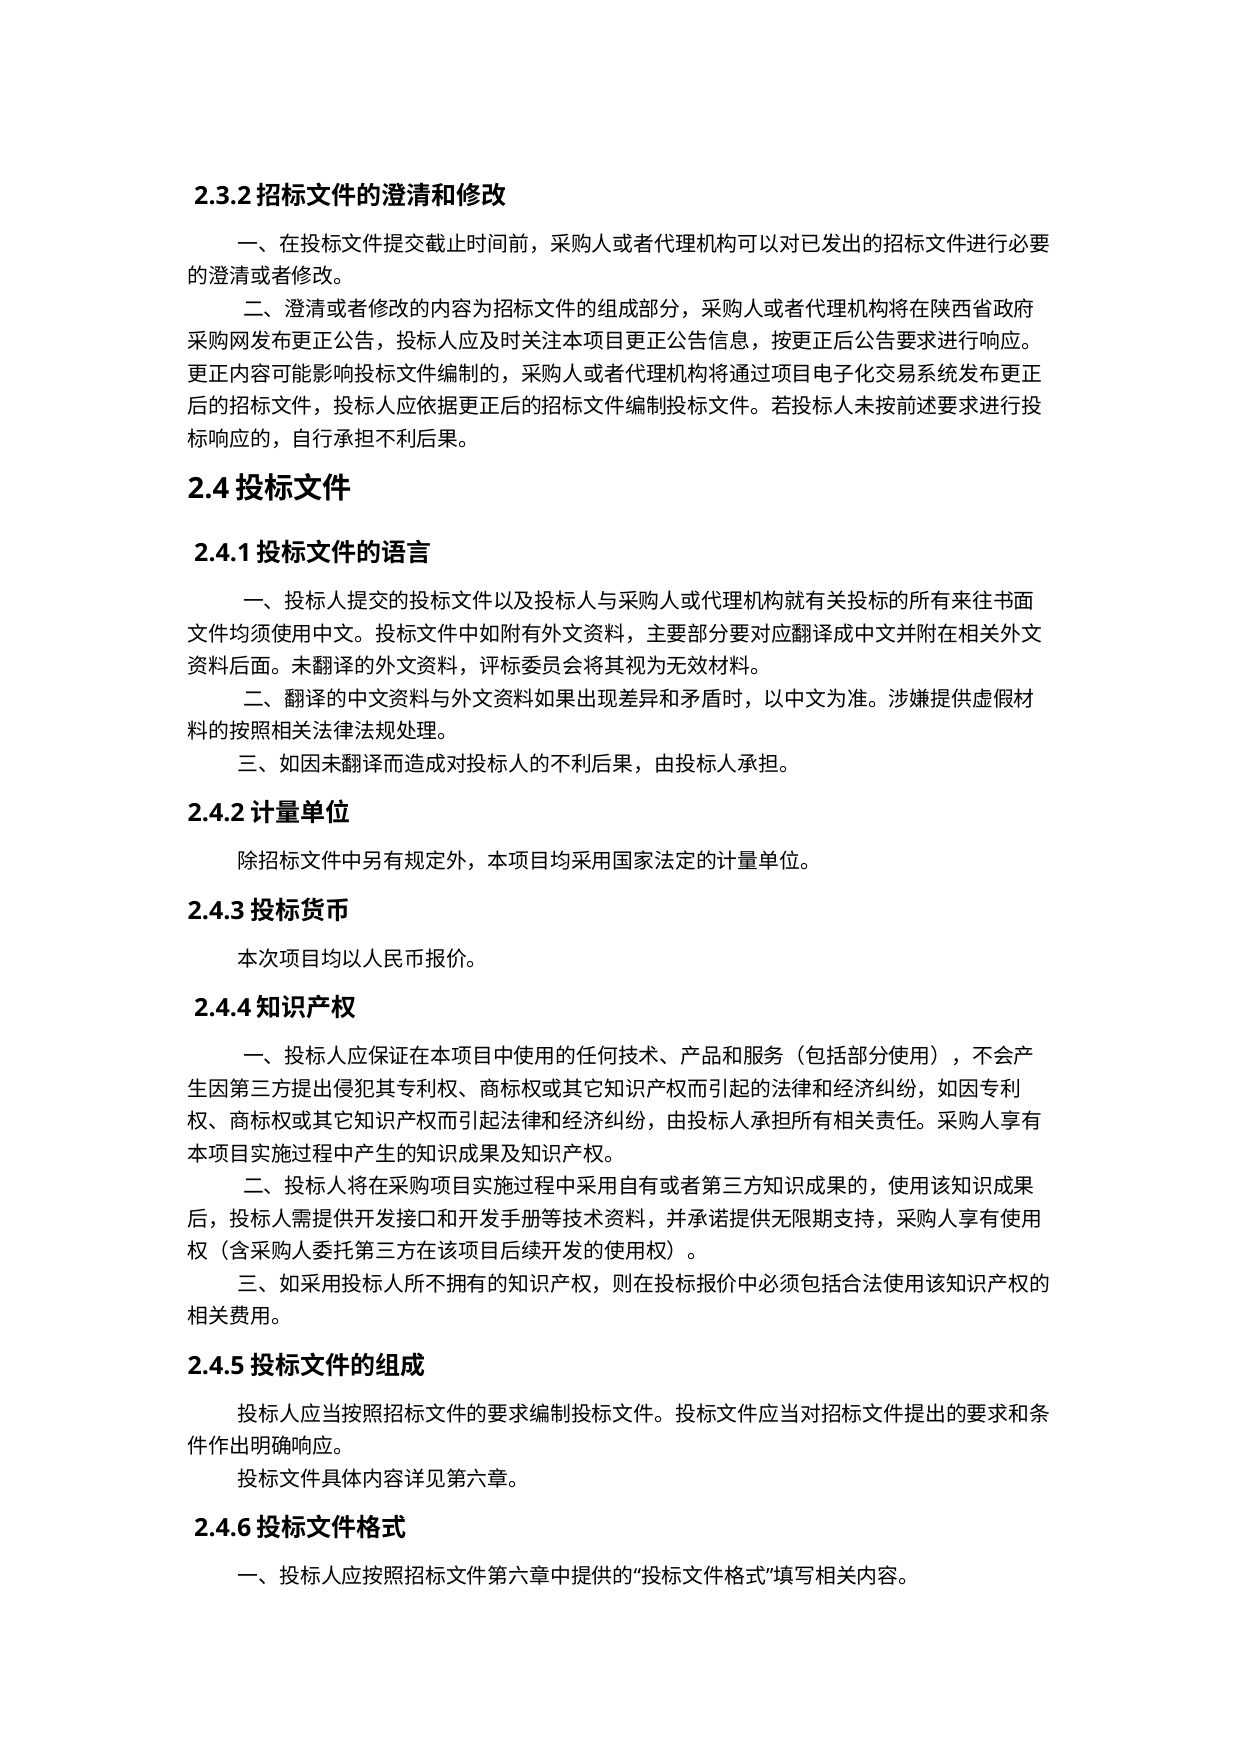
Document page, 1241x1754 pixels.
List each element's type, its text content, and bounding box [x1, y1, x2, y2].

text 三、如因未翻译而造成对投标人的不利后果，由投标人承担。 [187, 747, 1053, 779]
text 三、如采用投标人所不拥有的知识产权，则在投标报价中必须包括合法使用该知识产权的相关费用。 [187, 1267, 1053, 1332]
text 2.4投标文件 [187, 454, 1053, 519]
text 二、澄清或者修改的内容为招标文件的组成部分，采购人或者代理机构将在陕西省政府采购网发布更正公告，投标人应及时关注本项目更正公告信息，按更正后公告要求进行响应。更正内容可能影响投标文件编制的，采购人或者代理机构将通过项目电子化交易系统发布更正后的招标文件，投标人应依据更正后的招标文件编制投标文件。若投标人未按前述要求进行投标响应的，自行承担不利后果。 [187, 292, 1053, 454]
text 二、翻译的中文资料与外文资料如果出现差异和矛盾时，以中文为准。涉嫌提供虚假材料的按照相关法律法规处理。 [187, 682, 1053, 747]
text 2.4.4知识产权 [187, 974, 1053, 1039]
text 一、投标人提交的投标文件以及投标人与采购人或代理机构就有关投标的所有来往书面文件均须使用中文。投标文件中如附有外文资料，主要部分要对应翻译成中文并附在相关外文资料后面。未翻译的外文资料，评标委员会将其视为无效材料。 [187, 584, 1053, 682]
text 2.3.2招标文件的澄清和修改 [187, 162, 1053, 227]
text 投标人应当按照招标文件的要求编制投标文件。投标文件应当对招标文件提出的要求和条件作出明确响应。 [187, 1397, 1053, 1462]
text 一、投标人应保证在本项目中使用的任何技术、产品和服务（包括部分使用），不会产生因第三方提出侵犯其专利权、商标权或其它知识产权而引起的法律和经济纠纷，如因专利权、商标权或其它知识产权而引起法律和经济纠纷，由投标人承担所有相关责任。采购人享有本项目实施过程中产生的知识成果及知识产权。 [187, 1039, 1053, 1169]
text 2.4.3投标货币 [187, 877, 1053, 942]
text 2.4.2计量单位 [187, 779, 1053, 844]
text 2.4.5投标文件的组成 [187, 1332, 1053, 1397]
text 2.4.6投标文件格式 [187, 1494, 1053, 1559]
text 一、投标人应按照招标文件第六章中提供的“投标文件格式”填写相关内容。 [187, 1559, 1053, 1592]
text 本次项目均以人民币报价。 [187, 942, 1053, 974]
text 除招标文件中另有规定外，本项目均采用国家法定的计量单位。 [187, 844, 1053, 877]
text 二、投标人将在采购项目实施过程中采用自有或者第三方知识成果的，使用该知识成果后，投标人需提供开发接口和开发手册等技术资料，并承诺提供无限期支持，采购人享有使用权（含采购人委托第三方在该项目后续开发的使用权）。 [187, 1169, 1053, 1267]
text 2.4.1投标文件的语言 [187, 519, 1053, 584]
text 投标文件具体内容详见第六章。 [187, 1462, 1053, 1494]
text 一、在投标文件提交截止时间前，采购人或者代理机构可以对已发出的招标文件进行必要的澄清或者修改。 [187, 227, 1053, 292]
